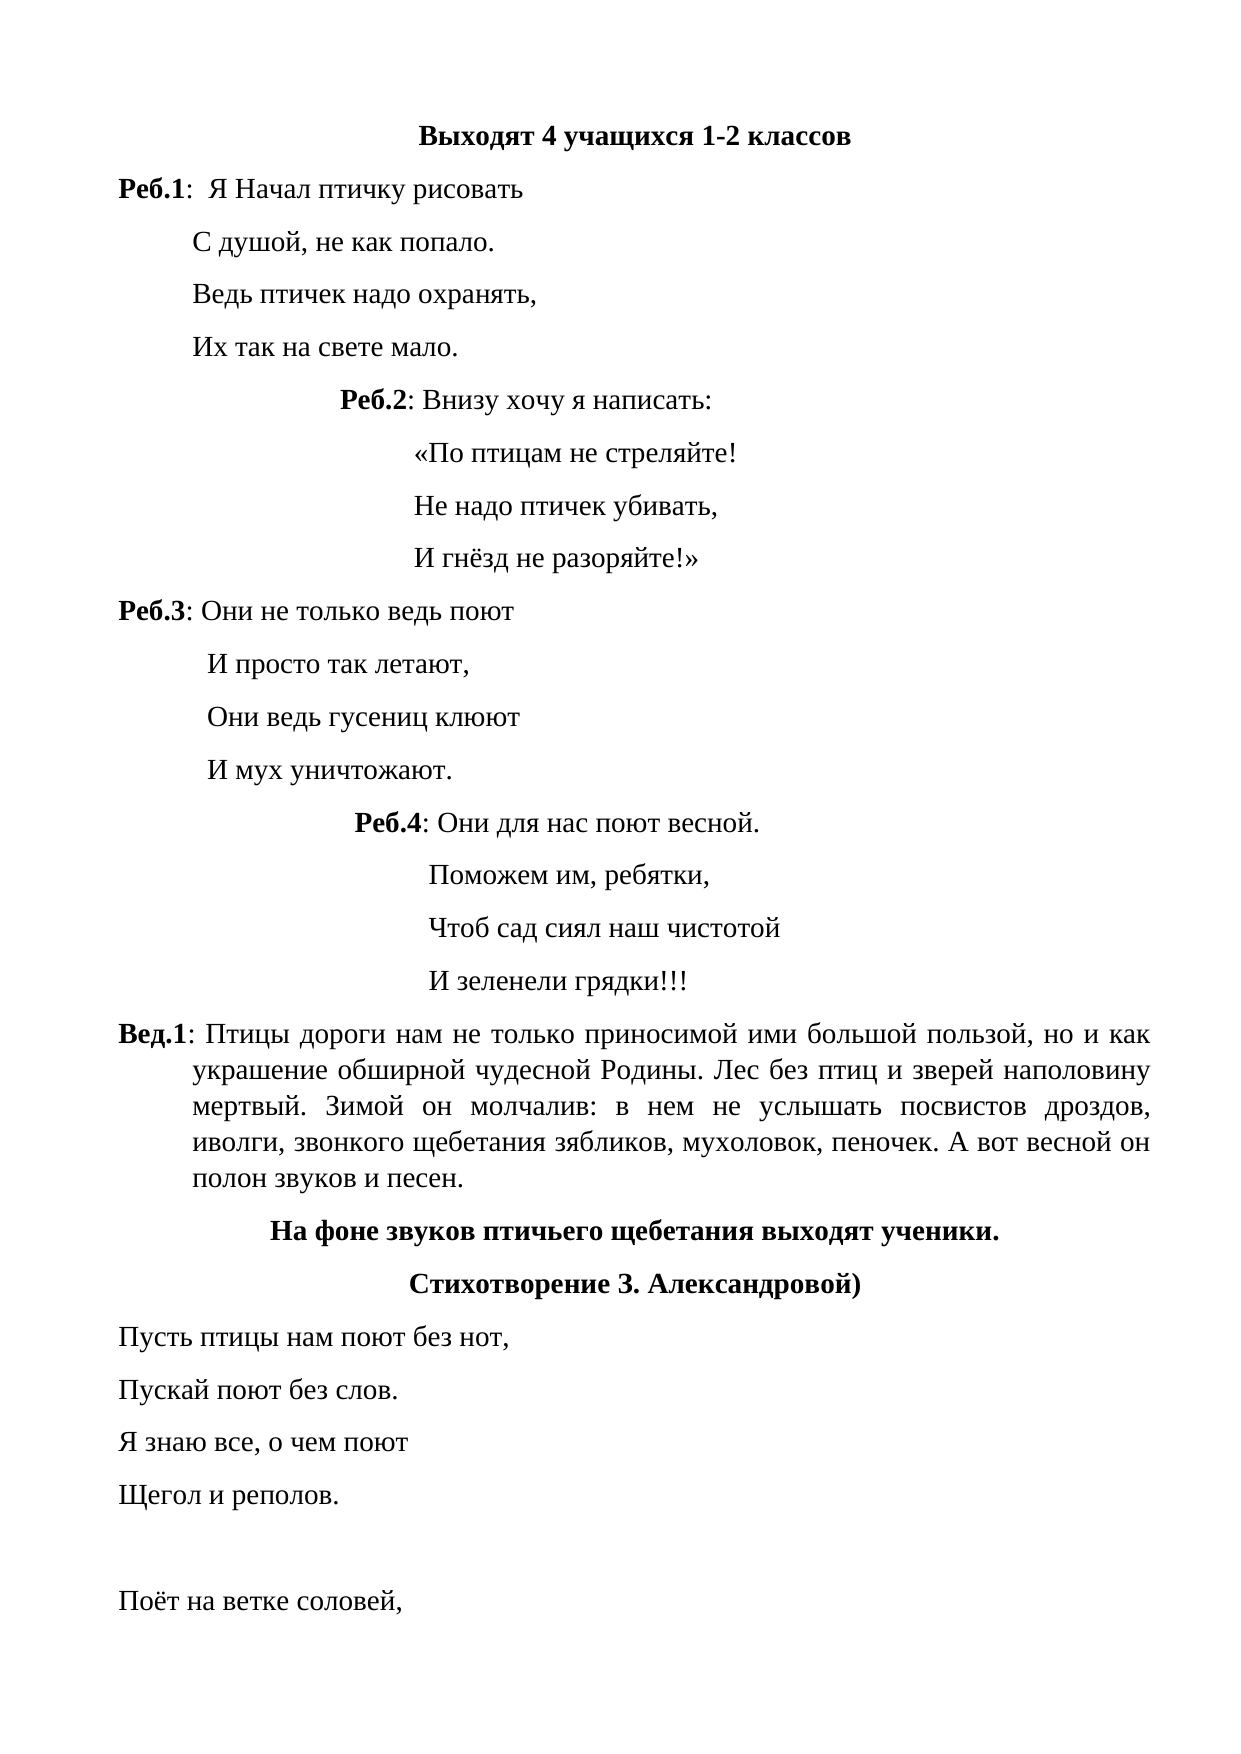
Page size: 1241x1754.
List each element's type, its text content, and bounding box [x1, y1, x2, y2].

text Их так на свете мало. [118, 329, 1152, 363]
text И зеленели грядки!!! [118, 963, 1152, 997]
text Щегол и реполов. [118, 1477, 1152, 1511]
text Выходят 4 учащихся 1-2 классов [118, 118, 1152, 152]
text Я знаю все, о чем поют [118, 1424, 1152, 1458]
text И гнёзд не разоряйте!» [118, 541, 1152, 574]
text Пускай поют без слов. [118, 1372, 1152, 1405]
text Поможем им, ребятки, [118, 857, 1152, 891]
text Поёт на ветке соловей, [118, 1583, 1152, 1617]
text Реб.2: Внизу хочу я написать: [118, 382, 1152, 416]
text «По птицам не стреляйте! [118, 435, 1152, 468]
text Стихотворение З. Александровой) [118, 1266, 1152, 1300]
text Реб.1: Я Начал птичку рисовать [118, 171, 1152, 204]
text С душой, не как попало. [118, 224, 1152, 257]
text Не надо птичек убивать, [118, 488, 1152, 521]
text Реб.3: Они не только ведь поют [118, 593, 1152, 627]
text Вед.1: Птицы дороги нам не только приносимой ими большой пользой, но и как украшение обширной чудесной Родины. Лес без птиц и зверей наполовину мертвый. Зимой он молчалив: в нем не услышать посвистов дроздов, иволги, звонкого щебетания зябликов, мухоловок, пеночек. А вот весной он полон звуков и песен. [118, 1016, 1152, 1194]
text Чтоб сад сиял наш чистотой [118, 910, 1152, 944]
text Ведь птичек надо охранять, [118, 277, 1152, 310]
text И мух уничтожают. [118, 752, 1152, 785]
text И просто так летают, [118, 646, 1152, 680]
text Пусть птицы нам поют без нот, [118, 1319, 1152, 1352]
text На фоне звуков птичьего щебетания выходят ученики. [118, 1213, 1152, 1247]
text Они ведь гусениц клюют [118, 699, 1152, 733]
text Реб.4: Они для нас поют весной. [118, 805, 1152, 838]
